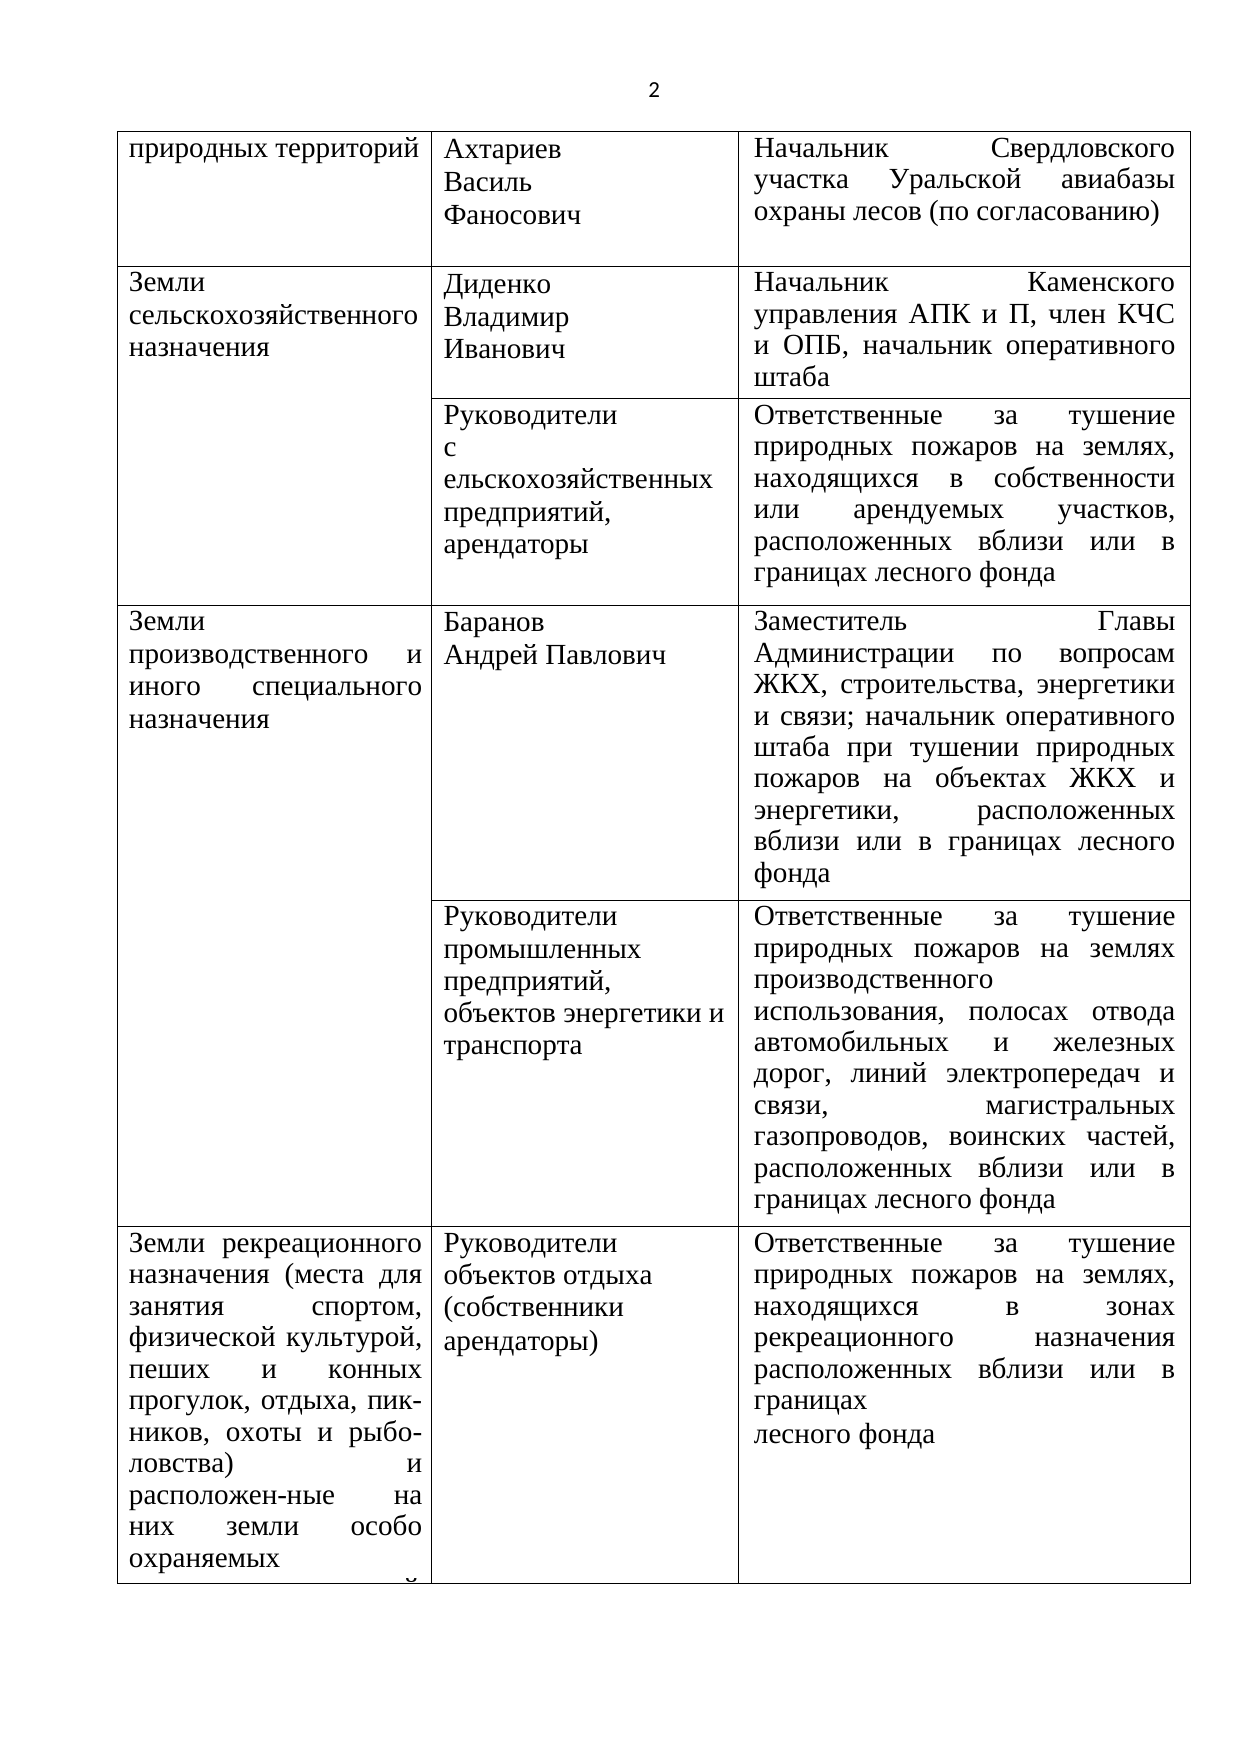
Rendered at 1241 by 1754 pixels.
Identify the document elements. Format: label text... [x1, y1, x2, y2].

table_cell Ответственные за тушение природных пожаров на землях, находящихся в зонах рекреационного назначения расположенных вблизи или в границах лесного фонда [739, 1227, 1190, 1583]
table_cell Диденко Владимир Иванович [432, 267, 738, 398]
table_cell Земли рекреационного назначения (места для занятия спортом, физической культурой, пеших и конных прогулок, отдыха, пик-ников, охоты и рыбо-ловства) и расположен-ные на них земли особо охраняемых природных территорий [118, 1227, 431, 1583]
table_cell Начальник Свердловского участка Уральской авиабазы охраны лесов (по согласованию) [739, 132, 1190, 266]
table_cell Руководители объектов отдыха (собственники арендаторы) [432, 1227, 738, 1583]
table_cell Баранов Андрей Павлович [432, 606, 738, 899]
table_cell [118, 132, 431, 266]
table_cell Земли производственного и иного специального назначения [118, 606, 431, 1226]
table_cell Ахтариев Василь Фаносович [432, 132, 738, 266]
table_cell Заместитель Главы Администрации по вопросам ЖКХ, строительства, энергетики и связи; начальник оперативного штаба при тушении природных пожаров на объектах ЖКХ и энергетики, расположенных вблизи или в границах лесного фонда [739, 606, 1190, 899]
table_cell Руководители сельскохозяйственных предприятий, арендаторы [432, 399, 738, 604]
table_cell Руководители промышленных предприятий, объектов энергетики и транспорта [432, 901, 738, 1226]
table_cell Ответственные за тушение природных пожаров на землях, находящихся в собственности или арендуемых участков, расположенных вблизи или в границах лесного фонда [739, 399, 1190, 604]
table_cell Начальник Каменского управления АПК и П, член КЧС и ОПБ, начальник оперативного штаба [739, 267, 1190, 398]
table_cell Земли сельскохозяйственного назначения [118, 267, 431, 604]
table_cell Ответственные за тушение природных пожаров на землях производственного использования, полосах отвода автомобильных и железных дорог, линий электропередач и связи, магистральных газопроводов, воинских частей, расположенных вблизи или в границах лесного фонда [739, 901, 1190, 1226]
